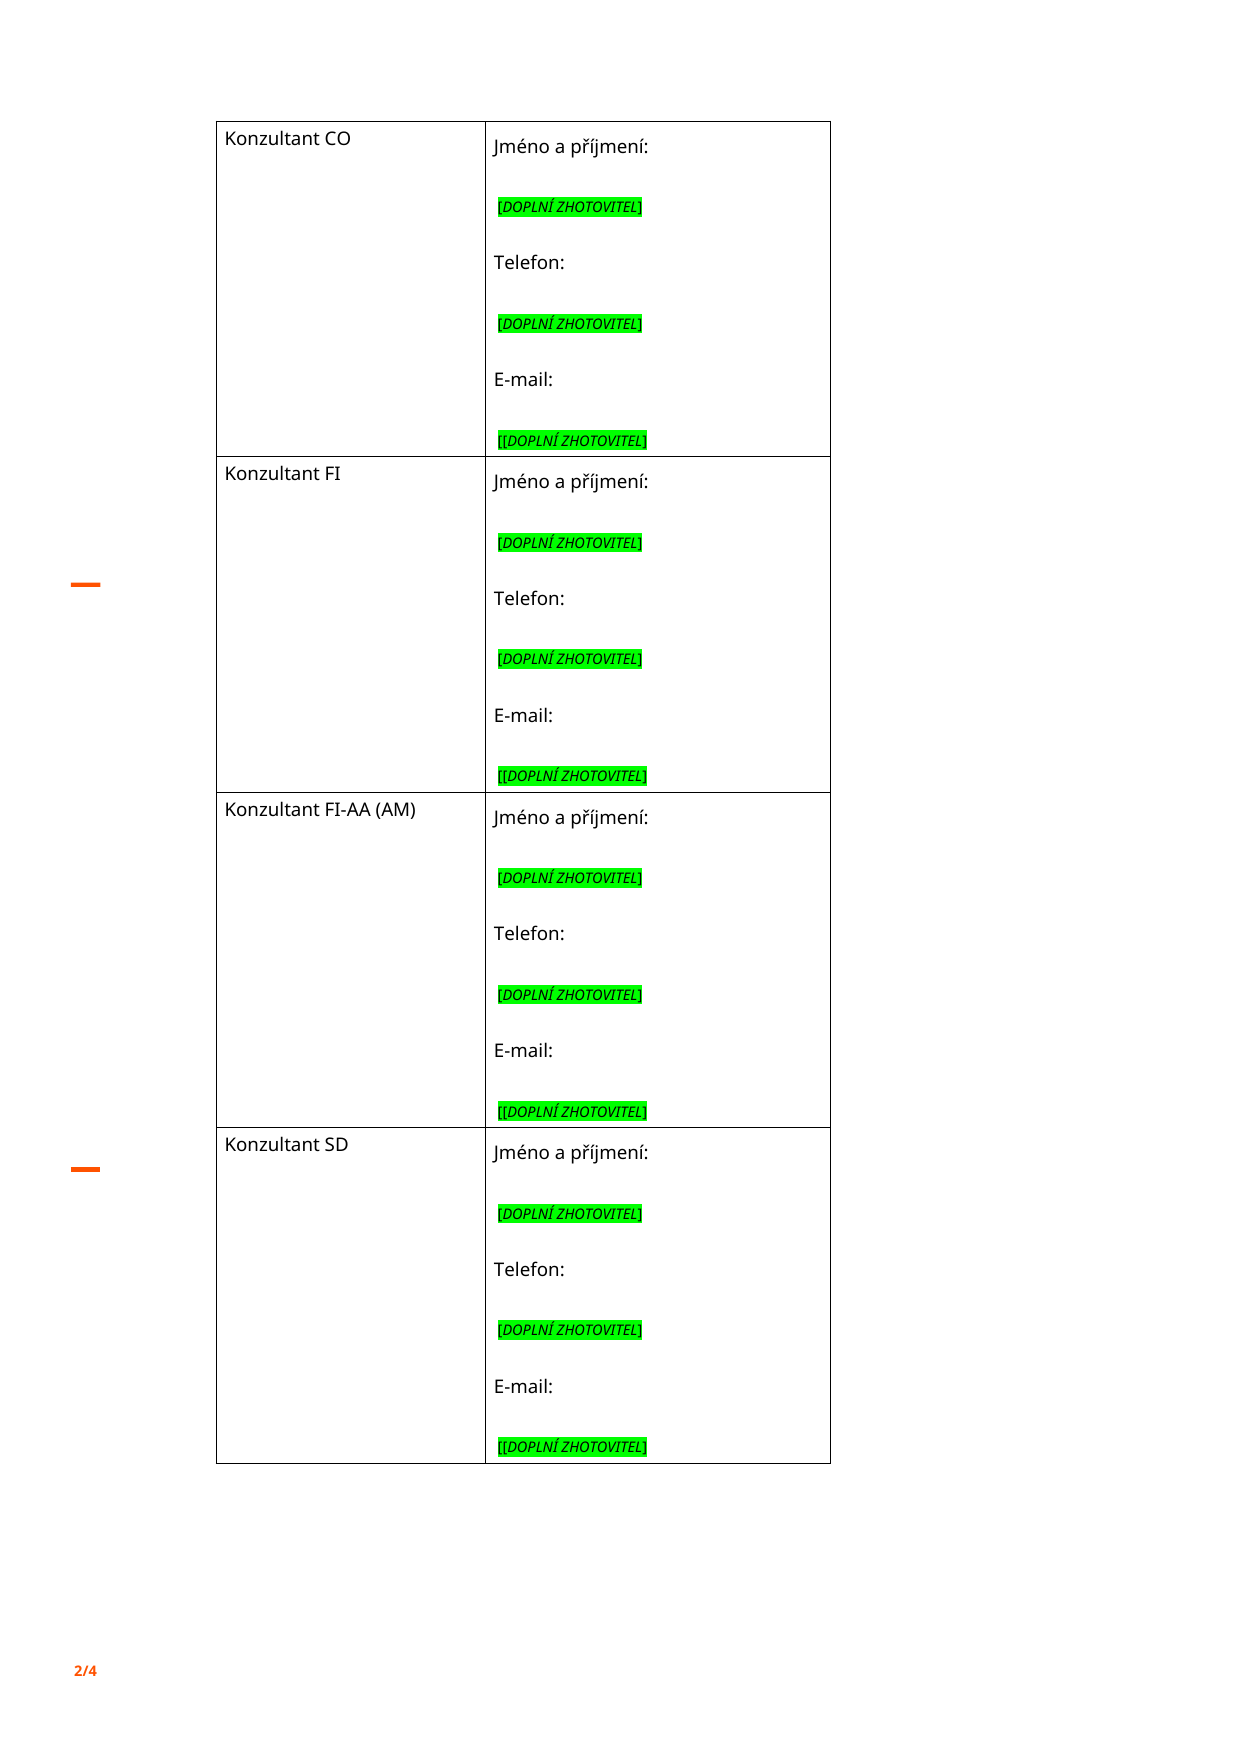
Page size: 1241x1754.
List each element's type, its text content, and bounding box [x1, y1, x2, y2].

table_cell Konzultant SD [217, 1128, 485, 1463]
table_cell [486, 1128, 830, 1463]
table_cell Jméno a příjmení: [DOPLNÍ ZHOTOVITEL] Telefon: [DOPLNÍ ZHOTOVITEL] E-mail: [[DOPLNÍ ZHOTOVITEL] [486, 793, 830, 1127]
table_cell Konzultant CO [217, 122, 485, 456]
table_cell Konzultant FI-AA (AM) [217, 793, 485, 1127]
table_cell Konzultant FI [217, 457, 485, 792]
table_cell Jméno a příjmení: [DOPLNÍ ZHOTOVITEL] Telefon: [DOPLNÍ ZHOTOVITEL] E-mail: [[DOPLNÍ ZHOTOVITEL] [486, 122, 830, 456]
table_cell Jméno a příjmení: [DOPLNÍ ZHOTOVITEL] Telefon: [DOPLNÍ ZHOTOVITEL] E-mail: [[DOPLNÍ ZHOTOVITEL] [486, 457, 830, 792]
